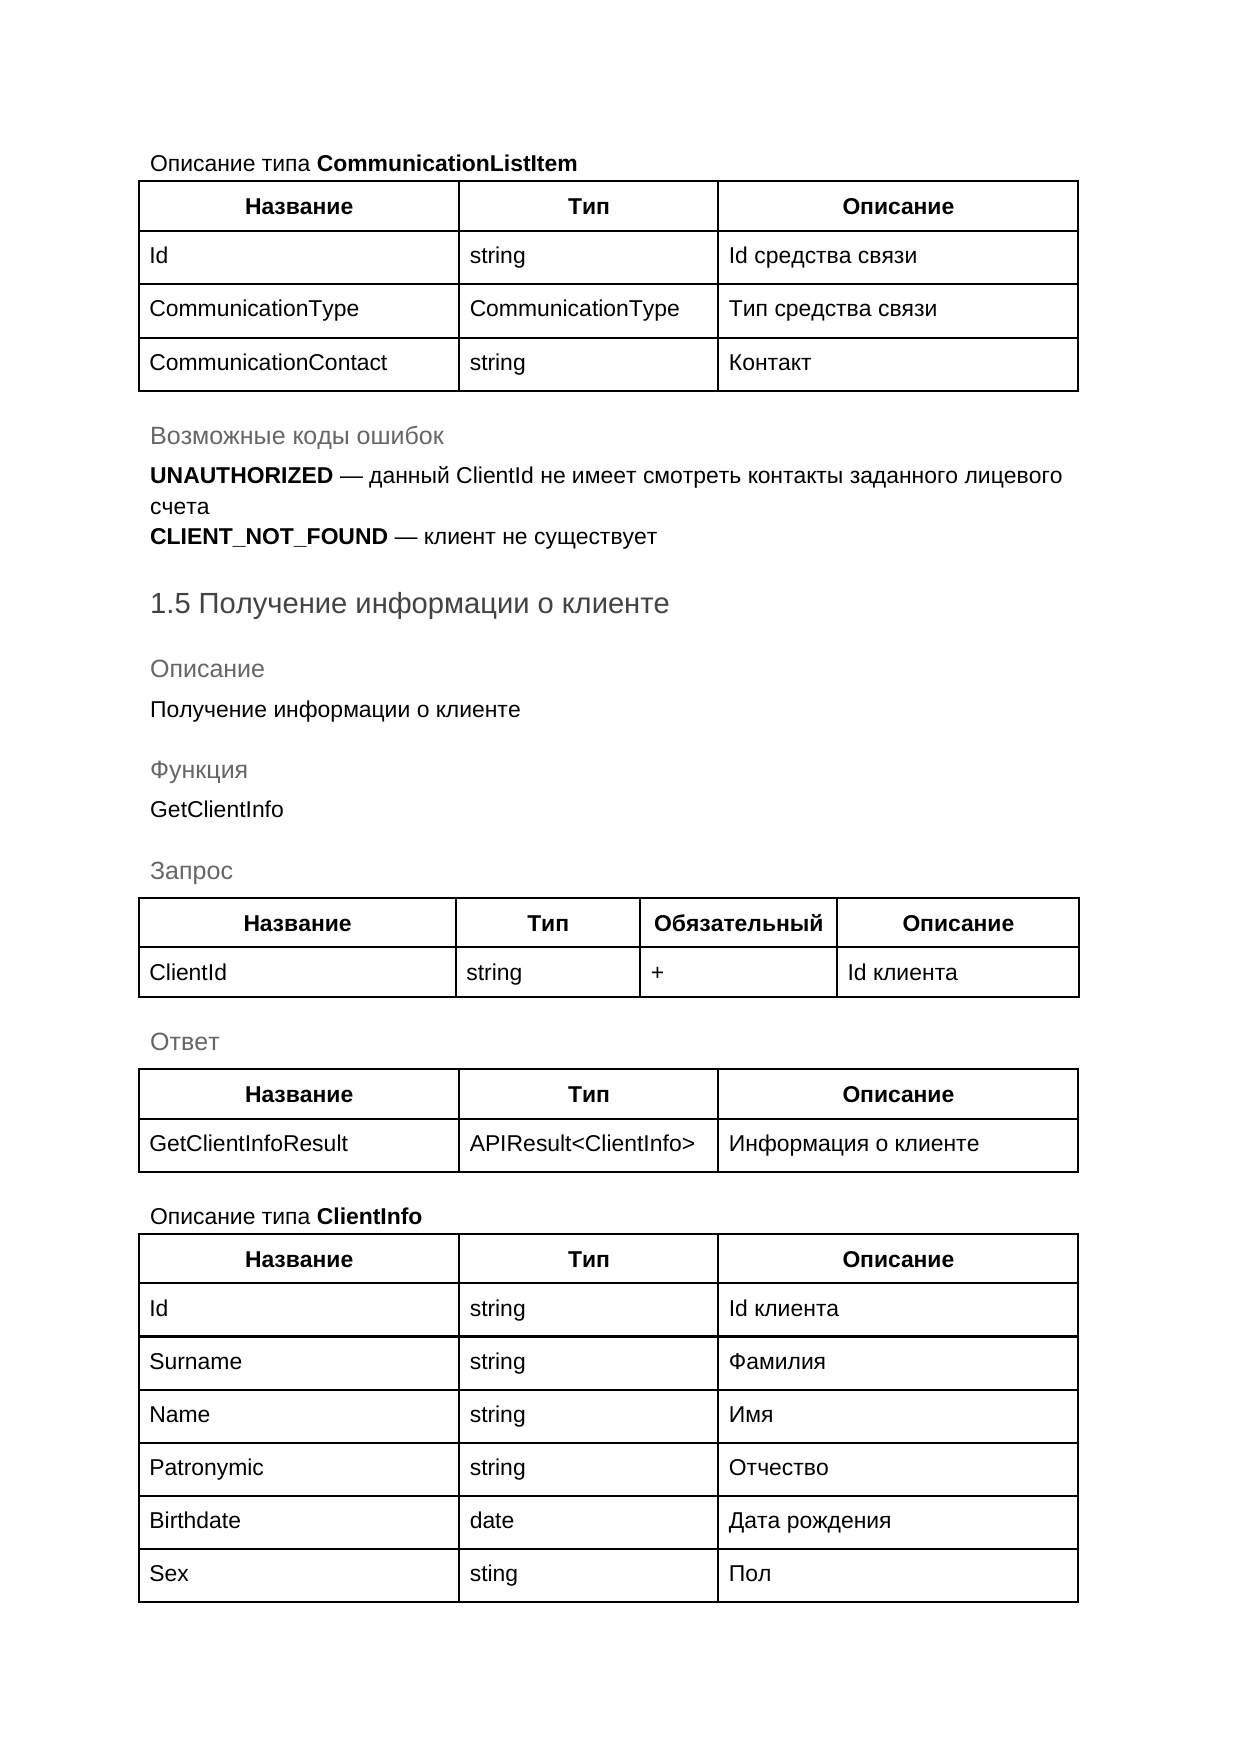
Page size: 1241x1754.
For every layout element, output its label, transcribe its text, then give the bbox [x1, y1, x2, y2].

table_header Название [140, 1070, 458, 1117]
table_cell Контакт [719, 339, 1077, 390]
table_cell Id [140, 1284, 458, 1335]
table_cell Пол [719, 1550, 1077, 1601]
table_cell string [460, 1338, 717, 1388]
table_header Тип [460, 1235, 717, 1282]
table_cell Id клиента [719, 1284, 1077, 1335]
subtitle Функция [150, 755, 1090, 784]
table_header Описание [838, 899, 1078, 946]
table_header Описание [719, 182, 1077, 229]
table_header Название [140, 1235, 458, 1282]
table_cell sting [460, 1550, 717, 1601]
table_header Название [140, 182, 458, 229]
table_cell Patronymic [140, 1444, 458, 1495]
subtitle Ответ [150, 1027, 1090, 1056]
table_cell Информация о клиенте [719, 1120, 1077, 1171]
table_cell Тип средства связи [719, 285, 1077, 337]
subtitle Запрос [150, 856, 1090, 884]
table_header Описание [719, 1070, 1077, 1117]
table_header Тип [457, 899, 639, 946]
table_cell GetClientInfoResult [140, 1120, 458, 1171]
table_cell CommunicationType [140, 285, 458, 337]
table_cell Дата рождения [719, 1497, 1077, 1548]
table_header Тип [460, 182, 717, 229]
text Описание типа ClientInfo [150, 1203, 1090, 1229]
table_header Обязательный [641, 899, 836, 946]
subtitle Описание [150, 654, 1090, 683]
table_header Тип [460, 1070, 717, 1117]
table_cell ClientId [140, 948, 455, 996]
table_cell + [641, 948, 836, 996]
subtitle Возможные коды ошибок [150, 421, 1090, 450]
table_cell Birthdate [140, 1497, 458, 1548]
text Получение информации о клиенте [150, 696, 1090, 722]
table_cell string [460, 1391, 717, 1442]
table_cell string [460, 1284, 717, 1335]
table_cell Name [140, 1391, 458, 1442]
table_cell CommunicationType [460, 285, 717, 337]
table_cell string [460, 339, 717, 390]
subtitle 1.5 Получение информации о клиенте [150, 586, 1090, 620]
table_cell Id средства связи [719, 232, 1077, 283]
text UNAUTHORIZED — данный ClientId не имеет смотреть контакты заданного лицевого счета [150, 462, 1090, 519]
table_cell string [460, 232, 717, 283]
table_header Описание [719, 1235, 1077, 1282]
table_cell APIResult<ClientInfo> [460, 1120, 717, 1171]
table_cell Отчество [719, 1444, 1077, 1495]
table_cell Sex [140, 1550, 458, 1601]
table_cell string [457, 948, 639, 996]
table_cell Surname [140, 1338, 458, 1388]
table_cell date [460, 1497, 717, 1548]
table_cell Имя [719, 1391, 1077, 1442]
table_cell string [460, 1444, 717, 1495]
text Описание типа CommunicationListItem [150, 150, 1090, 176]
table_cell CommunicationContact [140, 339, 458, 390]
text CLIENT_NOT_FOUND — клиент не существует [150, 523, 1090, 549]
table_cell Id клиента [838, 948, 1078, 996]
text GetClientInfo [150, 796, 1090, 823]
table_cell Id [140, 232, 458, 283]
table_header Название [140, 899, 455, 946]
table_cell Фамилия [719, 1338, 1077, 1388]
